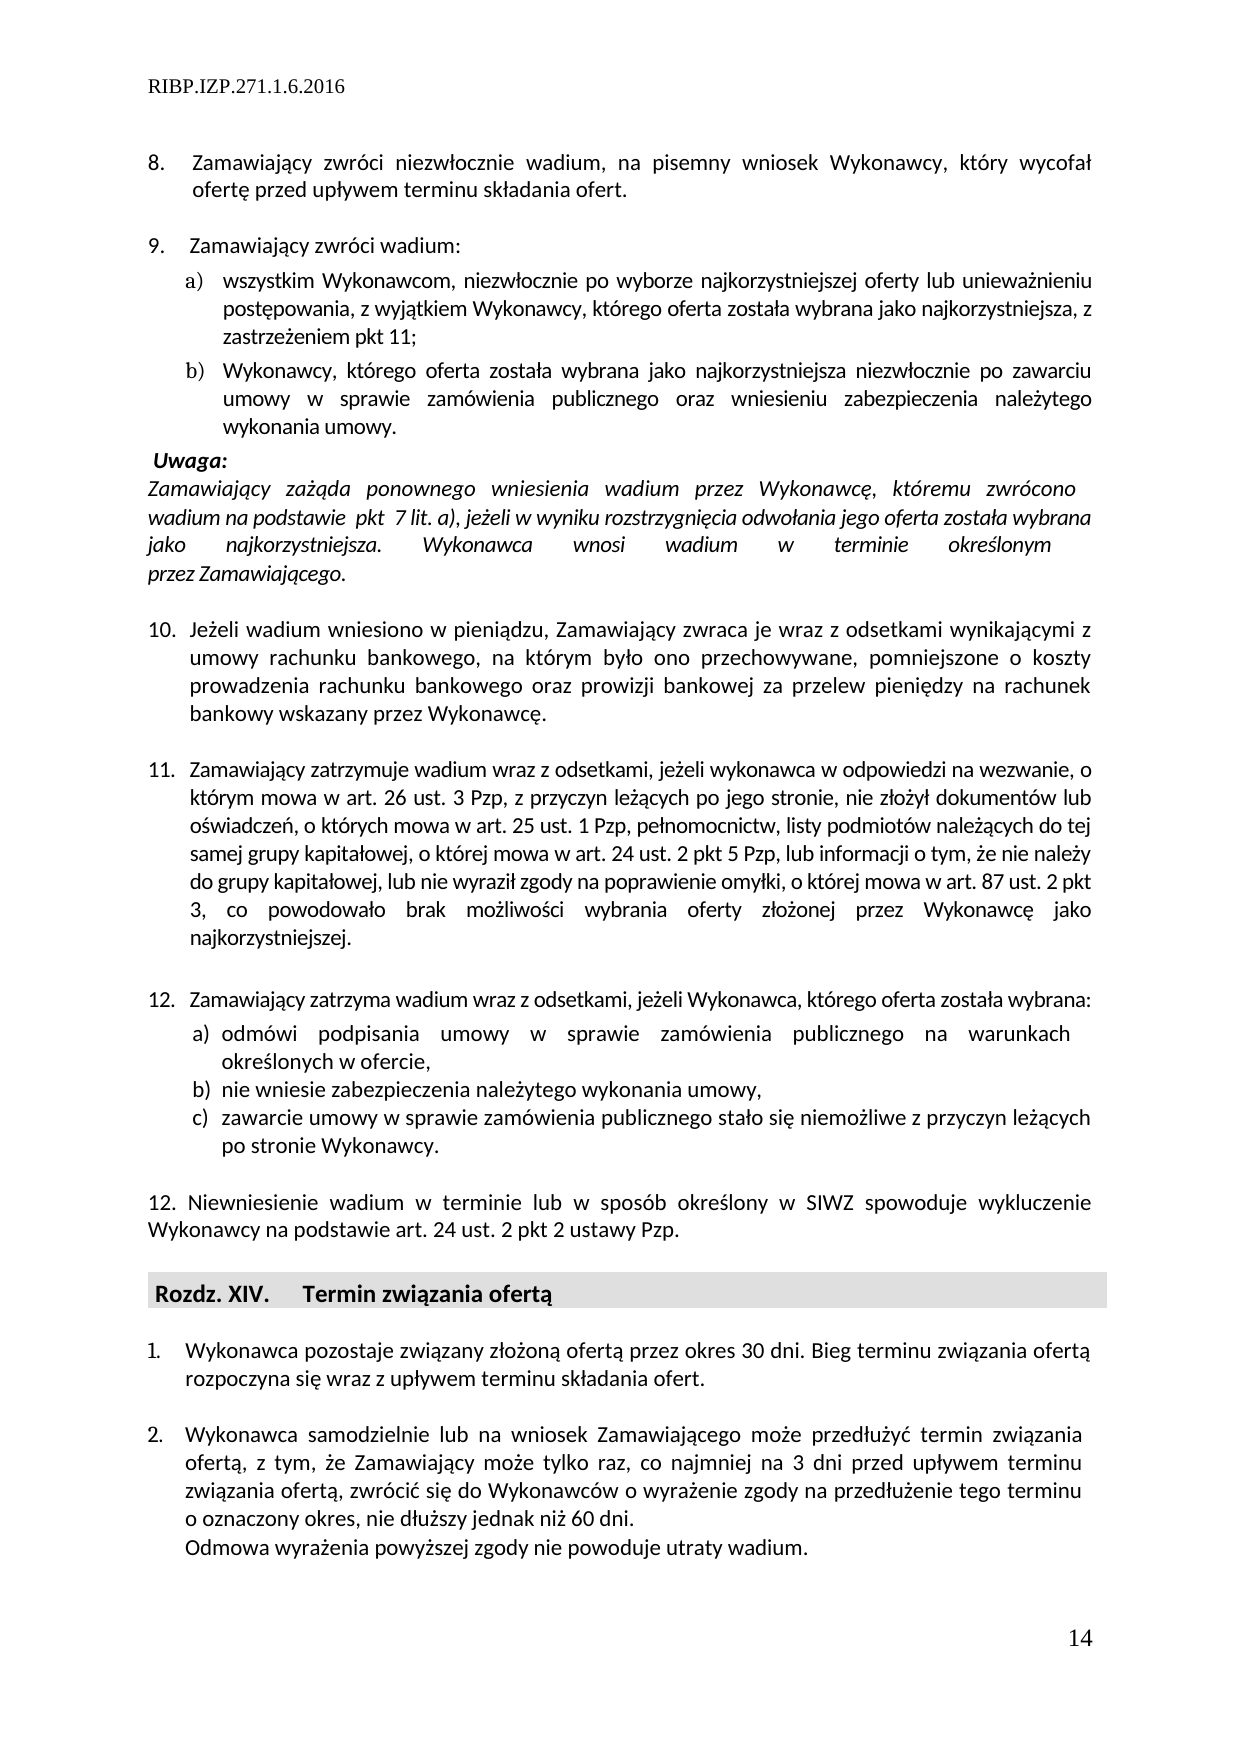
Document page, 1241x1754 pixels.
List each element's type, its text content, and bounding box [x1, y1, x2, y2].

text Odmowa wyrażenia powyższej zgody nie powoduje utraty wadium. [148, 1533, 1093, 1561]
list Wykonawca pozostaje związany złożoną ofertą przez okres 30 dni. Bieg terminu związania ofertą rozpoczyna się wraz z upływem terminu składania ofert. [148, 1336, 1093, 1392]
list Zamawiający zatrzymuje wadium wraz z odsetkami, jeżeli wykonawca w odpowiedzi na wezwanie, o którym mowa w art. 26 ust. 3 Pzp, z przyczyn leżących po jego stronie, nie złożył dokumentów lub oświadczeń, o których mowa w art. 25 ust. 1 Pzp, pełnomocnictw, listy podmiotów należących do tej samej grupy kapitałowej, o której mowa w art. 24 ust. 2 pkt 5 Pzp, lub informacji o tym, że nie należy do grupy kapitałowej, lub nie wyraził zgody na poprawienie omyłki, o której mowa w art. 87 ust. 2 pkt 3, co powodowało brak możliwości wybrania oferty złożonej przez Wykonawcę jako najkorzystniejszej. [148, 755, 1093, 951]
list Jeżeli wadium wniesiono w pieniądzu, Zamawiający zwraca je wraz z odsetkami wynikającymi z umowy rachunku bankowego, na którym było ono przechowywane, pomniejszone o koszty prowadzenia rachunku bankowego oraz prowizji bankowej za przelew pieniędzy na rachunek bankowy wskazany przez Wykonawcę. [148, 615, 1093, 727]
list Zamawiający zatrzyma wadium wraz z odsetkami, jeżeli Wykonawca, którego oferta została wybrana: [148, 985, 1093, 1013]
list nie wniesie zabezpieczenia należytego wykonania umowy, [192, 1076, 1093, 1103]
table_header Termin związania ofertą [295, 1272, 1107, 1308]
list Zamawiający zwróci niezwłocznie wadium, na pisemny wniosek Wykonawcy, który wycofał ofertę przed upływem terminu składania ofert. [148, 148, 1093, 204]
text Uwaga: [148, 447, 1093, 474]
text Zamawiający zażąda ponownego wniesienia wadium przez Wykonawcę, któremu zwrócono wadium na podstawie pkt 7 lit. a), jeżeli w wyniku rozstrzygnięcia odwołania jego oferta została wybrana jako najkorzystniejsza. Wykonawca wnosi wadium w terminie określonym przez Zamawiającego. [148, 474, 1093, 587]
list Zamawiający zwróci wadium: [148, 232, 1093, 260]
list Wykonawcy, którego oferta została wybrana jako najkorzystniejsza niezwłocznie po zawarciu umowy w sprawie zamówienia publicznego oraz wniesieniu zabezpieczenia należytego wykonania umowy. [185, 356, 1093, 440]
text 12. Niewniesienie wadium w terminie lub w sposób określony w SIWZ spowoduje wykluczenie Wykonawcy na podstawie art. 24 ust. 2 pkt 2 ustawy Pzp. [148, 1188, 1093, 1244]
list wszystkim Wykonawcom, niezwłocznie po wyborze najkorzystniejszej oferty lub unieważnieniu postępowania, z wyjątkiem Wykonawcy, którego oferta została wybrana jako najkorzystniejsza, z zastrzeżeniem pkt 11; [185, 266, 1093, 350]
list zawarcie umowy w sprawie zamówienia publicznego stało się niemożliwe z przyczyn leżących po stronie Wykonawcy. [192, 1103, 1093, 1159]
table_header Rozdz. XIV. [148, 1272, 295, 1308]
list Wykonawca samodzielnie lub na wniosek Zamawiającego może przedłużyć termin związania ofertą, z tym, że Zamawiający może tylko raz, co najmniej na 3 dni przed upływem terminu związania ofertą, zwrócić się do Wykonawców o wyrażenie zgody na przedłużenie tego terminu o oznaczony okres, nie dłuższy jednak niż 60 dni. [148, 1421, 1084, 1533]
list odmówi podpisania umowy w sprawie zamówienia publicznego na warunkach określonych w ofercie, [192, 1019, 1093, 1076]
